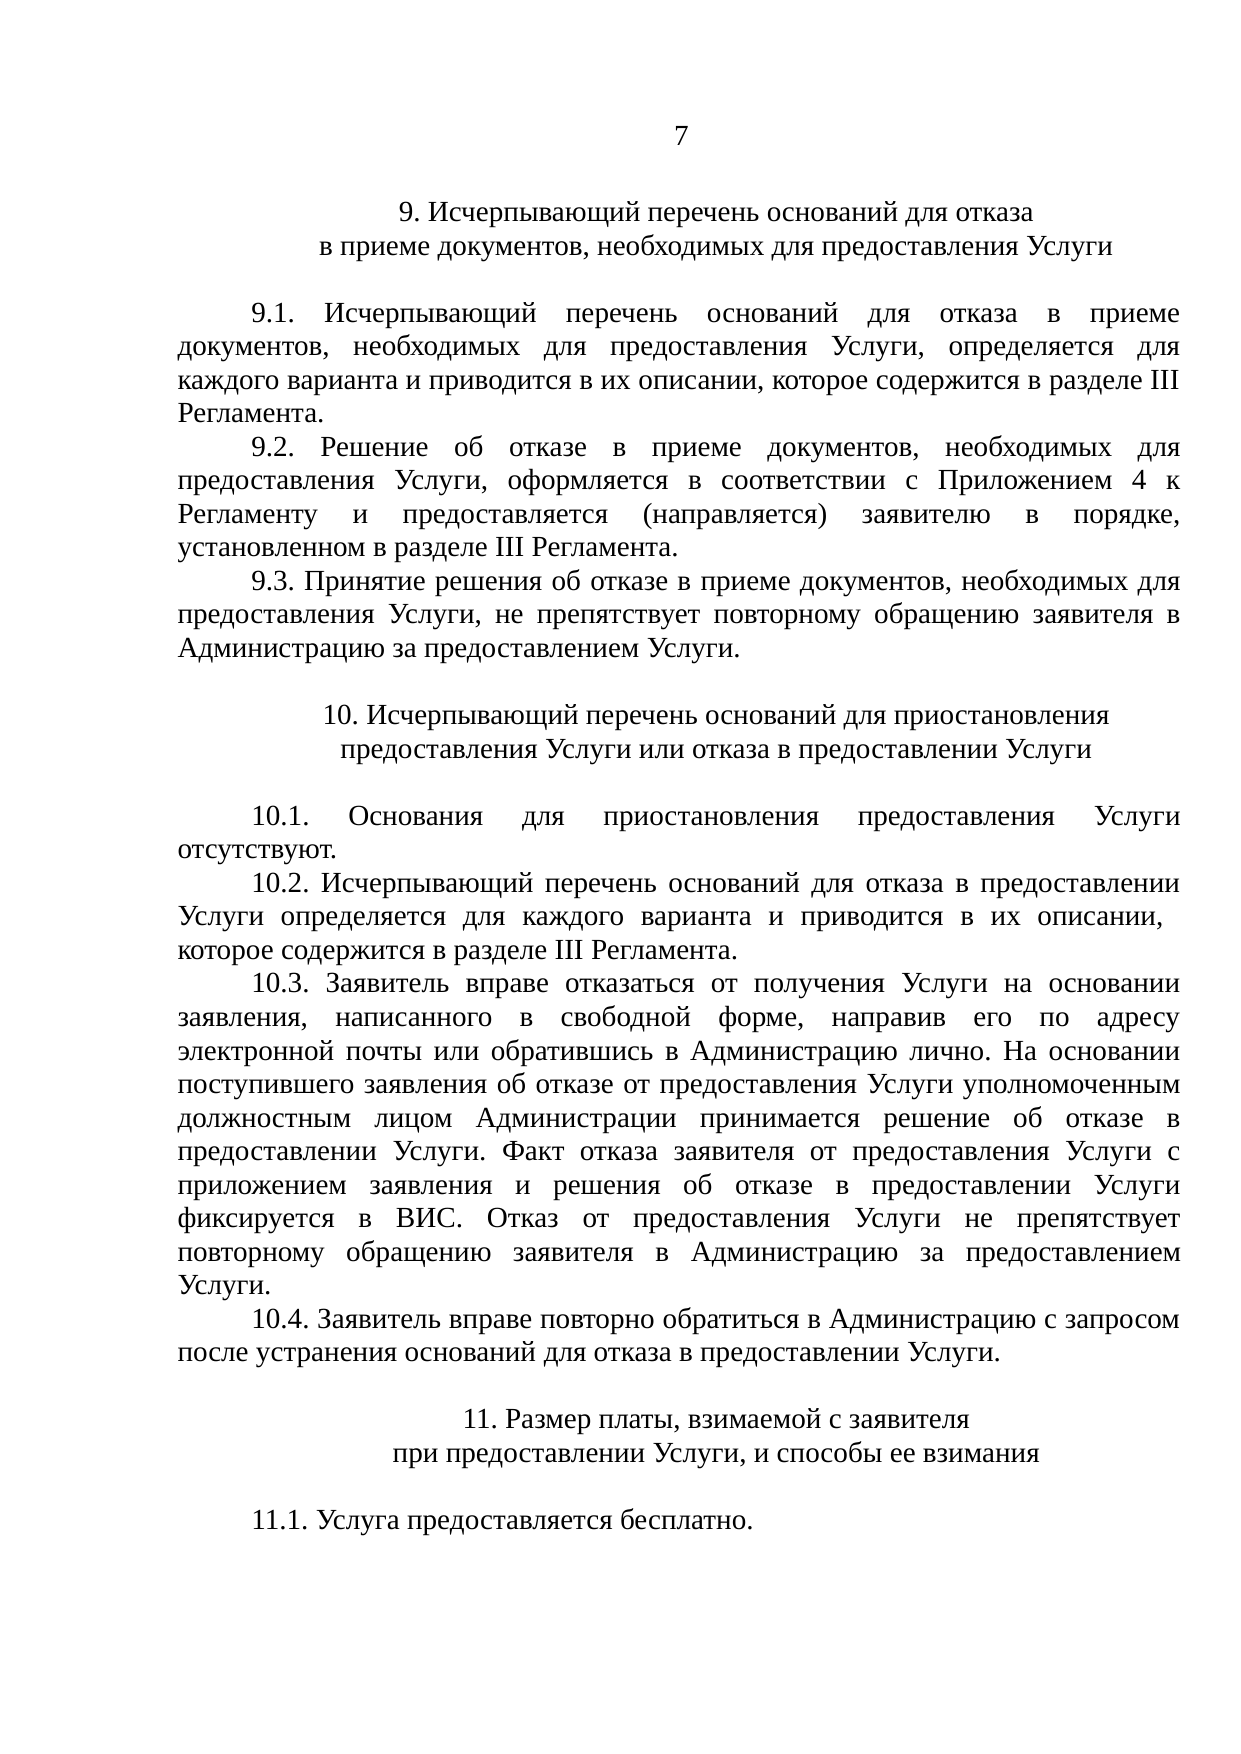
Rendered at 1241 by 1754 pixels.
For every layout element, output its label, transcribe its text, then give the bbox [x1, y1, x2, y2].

text 11. Размер платы, взимаемой с заявителя [177, 1402, 1181, 1435]
text 11.1. Услуга предоставляется бесплатно. [177, 1502, 1181, 1536]
text 10.2. Исчерпывающий перечень оснований для отказа в предоставлении Услуги определяется для каждого варианта и приводится в их описании, которое содержится в разделе III Регламента. [177, 865, 1181, 966]
text при предоставлении Услуги, и способы ее взимания [177, 1435, 1181, 1469]
text 9.3. Принятие решения об отказе в приеме документов, необходимых для предоставления Услуги, не препятствует повторному обращению заявителя в Администрацию за предоставлением Услуги. [177, 563, 1181, 664]
text 10.1. Основания для приостановления предоставления Услуги отсутствуют. [177, 798, 1181, 865]
text 9.2. Решение об отказе в приеме документов, необходимых для предоставления Услуги, оформляется в соответствии с Приложением 4 к Регламенту и предоставляется (направляется) заявителю в порядке, установленном в разделе III Регламента. [177, 429, 1181, 563]
text в приеме документов, необходимых для предоставления Услуги [177, 228, 1181, 261]
text 10. Исчерпывающий перечень оснований для приостановления [177, 697, 1181, 731]
text 10.4. Заявитель вправе повторно обратиться в Администрацию с запросом после устранения оснований для отказа в предоставлении Услуги. [177, 1301, 1181, 1368]
text 9.1. Исчерпывающий перечень оснований для отказа в приеме документов, необходимых для предоставления Услуги, определяется для каждого варианта и приводится в их описании, которое содержится в разделе III Регламента. [177, 295, 1181, 429]
text 10.3. Заявитель вправе отказаться от получения Услуги на основании заявления, написанного в свободной форме, направив его по адресу электронной почты или обратившись в Администрацию лично. На основании поступившего заявления об отказе от предоставления Услуги уполномоченным должностным лицом Администрации принимается решение об отказе в предоставлении Услуги. Факт отказа заявителя от предоставления Услуги с приложением заявления и решения об отказе в предоставлении Услуги фиксируется в ВИС. Отказ от предоставления Услуги не препятствует повторному обращению заявителя в Администрацию за предоставлением Услуги. [177, 966, 1181, 1301]
text 9. Исчерпывающий перечень оснований для отказа [177, 194, 1181, 228]
text предоставления Услуги или отказа в предоставлении Услуги [177, 731, 1181, 764]
